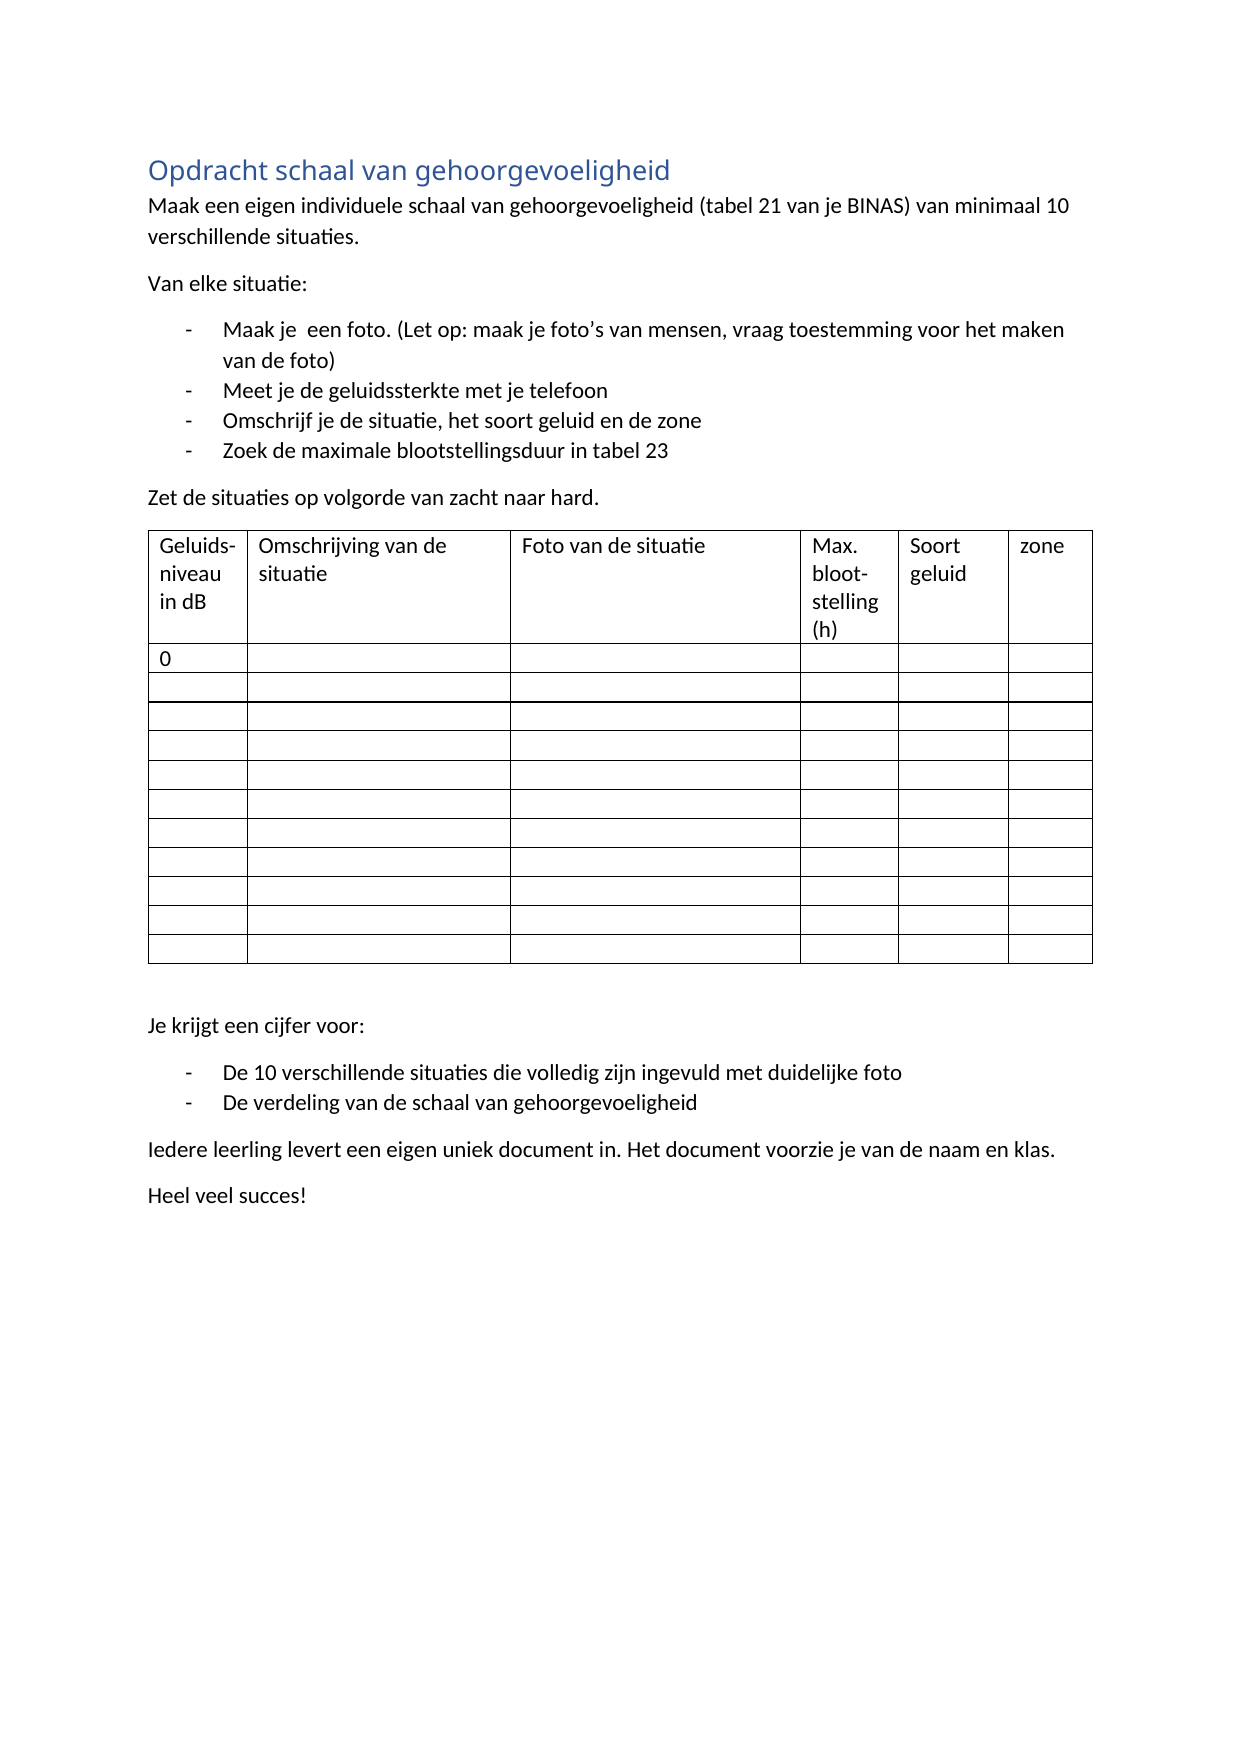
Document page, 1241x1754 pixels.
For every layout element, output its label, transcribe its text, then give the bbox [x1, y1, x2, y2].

table_cell [149, 819, 247, 847]
table_cell [1009, 673, 1092, 701]
text Zet de situaties op volgorde van zacht naar hard. [148, 483, 1093, 511]
table_cell [801, 761, 898, 788]
table_cell [801, 877, 898, 905]
table_cell [899, 673, 1008, 701]
table_header Soort geluid [899, 531, 1008, 643]
table_cell [899, 906, 1008, 934]
table_cell [801, 731, 898, 759]
table_cell [1009, 848, 1092, 876]
table_cell [248, 848, 510, 876]
table_cell [801, 819, 898, 847]
table_cell [248, 731, 510, 759]
table_cell [248, 877, 510, 905]
table_cell [801, 673, 898, 701]
table_cell [801, 644, 898, 672]
list De 10 verschillende situaties die volledig zijn ingevuld met duidelijke foto [185, 1058, 1093, 1086]
table_cell [899, 848, 1008, 876]
table_cell [511, 877, 800, 905]
table_cell [149, 761, 247, 788]
table_cell [511, 790, 800, 818]
table_header Foto van de situatie [511, 531, 800, 643]
table_cell [899, 731, 1008, 759]
table_cell [149, 906, 247, 934]
table_cell [899, 935, 1008, 963]
list De verdeling van de schaal van gehoorgevoeligheid [185, 1088, 1093, 1116]
table_cell [248, 673, 510, 701]
table_cell [899, 703, 1008, 730]
table_cell [248, 935, 510, 963]
table_cell [149, 877, 247, 905]
table_cell [149, 731, 247, 759]
subtitle Opdracht schaal van gehoorgevoeligheid [148, 152, 1093, 189]
table_cell [801, 790, 898, 818]
table_cell [511, 935, 800, 963]
table_cell [1009, 644, 1092, 672]
table_cell [1009, 703, 1092, 730]
table_cell 0 [149, 644, 247, 672]
table_cell [1009, 935, 1092, 963]
table_cell [149, 703, 247, 730]
table_cell [899, 877, 1008, 905]
list Omschrijf je de situatie, het soort geluid en de zone [185, 406, 1093, 434]
table_cell [511, 644, 800, 672]
table_cell [511, 819, 800, 847]
list Meet je de geluidssterkte met je telefoon [185, 376, 1093, 404]
text Je krijgt een cijfer voor: [148, 1011, 1093, 1039]
table_cell [248, 761, 510, 788]
table_cell [248, 644, 510, 672]
list Maak je een foto. (Let op: maak je foto’s van mensen, vraag toestemming voor het maken van de foto) [185, 316, 1093, 374]
table_cell [149, 848, 247, 876]
table_cell [899, 644, 1008, 672]
text Van elke situatie: [148, 269, 1093, 297]
table_cell [511, 906, 800, 934]
table_cell [511, 673, 800, 701]
table_cell [511, 761, 800, 788]
table_cell [149, 673, 247, 701]
list Zoek de maximale blootstellingsduur in tabel 23 [185, 436, 1093, 464]
table_cell [248, 790, 510, 818]
table_cell [248, 819, 510, 847]
table_cell [511, 703, 800, 730]
table_cell [801, 848, 898, 876]
text Heel veel succes! [148, 1182, 1093, 1210]
table_header Omschrijving van de situatie [248, 531, 510, 643]
table_cell [1009, 761, 1092, 788]
table_cell [149, 790, 247, 818]
text Iedere leerling levert een eigen uniek document in. Het document voorzie je van de naam en klas. [148, 1135, 1093, 1163]
table_cell [1009, 819, 1092, 847]
table_cell [801, 906, 898, 934]
table_cell [1009, 906, 1092, 934]
table_cell [899, 761, 1008, 788]
table_cell [1009, 731, 1092, 759]
table_cell [899, 819, 1008, 847]
table_cell [511, 848, 800, 876]
table_header Geluids-niveau in dB [149, 531, 247, 643]
table_cell [248, 703, 510, 730]
table_cell [511, 731, 800, 759]
table_cell [801, 703, 898, 730]
table_cell [1009, 877, 1092, 905]
table_header Max. bloot-stelling (h) [801, 531, 898, 643]
table_header zone [1009, 531, 1092, 643]
text Maak een eigen individuele schaal van gehoorgevoeligheid (tabel 21 van je BINAS) van minimaal 10 verschillende situaties. [148, 192, 1093, 250]
table_cell [1009, 790, 1092, 818]
table_cell [248, 906, 510, 934]
table_cell [899, 790, 1008, 818]
table_cell [149, 935, 247, 963]
table_cell [801, 935, 898, 963]
